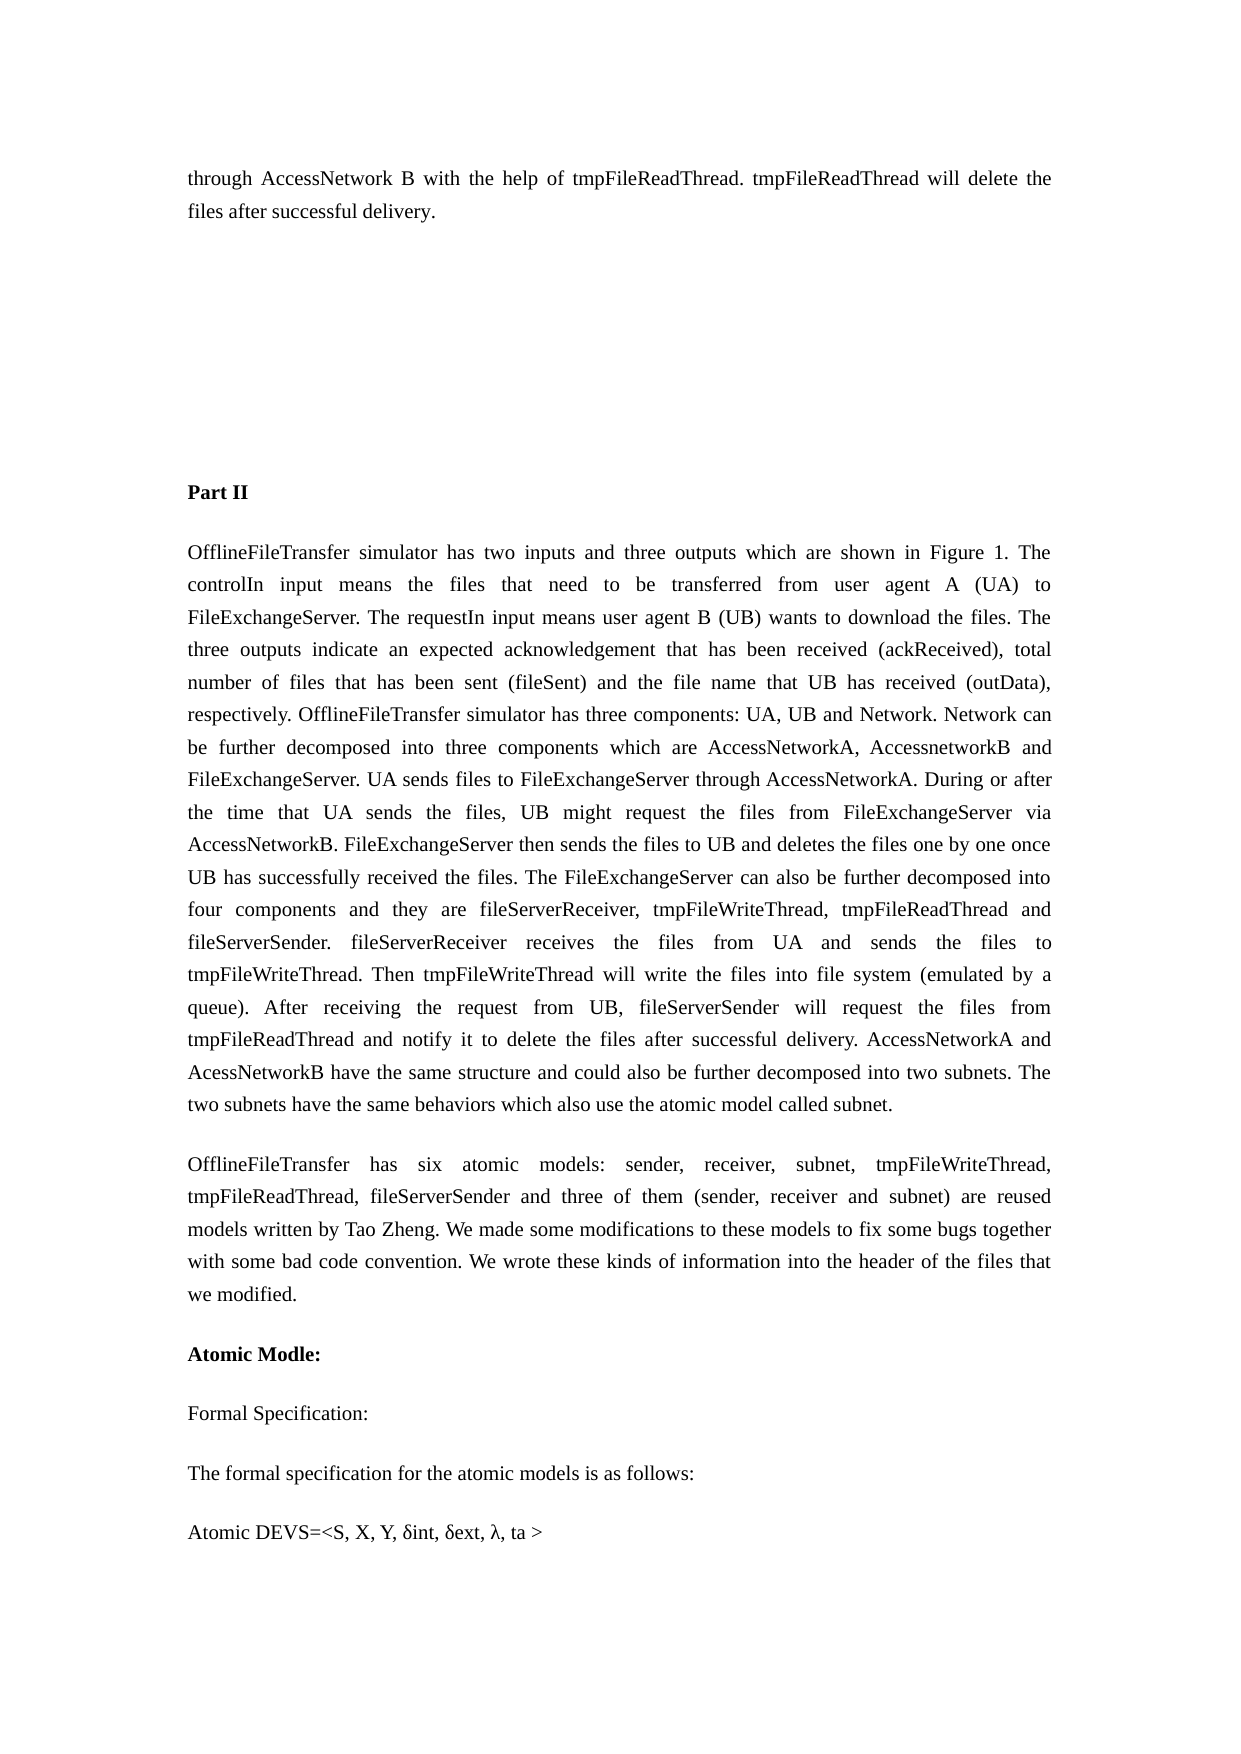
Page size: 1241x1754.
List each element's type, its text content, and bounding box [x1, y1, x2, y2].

text Atomic Modle: [187, 1337, 1053, 1370]
text OfflineFileTransfer simulator has two inputs and three outputs which are shown in Figure 1. The controlIn input means the files that need to be transferred from user agent A (UA) to FileExchangeServer. The requestIn input means user agent B (UB) wants to download the files. The three outputs indicate an expected acknowledgement that has been received (ackReceived), total number of files that has been sent (fileSent) and the file name that UB has received (outData), respectively. OfflineFileTransfer simulator has three components: UA, UB and Network. Network can be further decomposed into three components which are AccessNetworkA, AccessnetworkB and FileExchangeServer. UA sends files to FileExchangeServer through AccessNetworkA. During or after the time that UA sends the files, UB might request the files from FileExchangeServer via AccessNetworkB. FileExchangeServer then sends the files to UB and deletes the files one by one once UB has successfully received the files. The FileExchangeServer can also be further decomposed into four components and they are fileServerReceiver, tmpFileWriteThread, tmpFileReadThread and fileServerSender. fileServerReceiver receives the files from UA and sends the files to tmpFileWriteThread. Then tmpFileWriteThread will write the files into file system (emulated by a queue). After receiving the request from UB, fileServerSender will request the files from tmpFileReadThread and notify it to delete the files after successful delivery. AccessNetworkA and AcessNetworkB have the same structure and could also be further decomposed into two subnets. The two subnets have the same behaviors which also use the atomic model called subnet. [187, 536, 1053, 1121]
text Formal Specification: [187, 1397, 1053, 1429]
text The formal specification for the atomic models is as follows: [187, 1457, 1053, 1489]
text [187, 162, 1053, 227]
text Atomic DEVS=<S, X, Y, δint, δext, λ, ta > [187, 1516, 1053, 1549]
text Part II [187, 476, 1053, 509]
text OfflineFileTransfer has six atomic models: sender, receiver, subnet, tmpFileWriteThread, tmpFileReadThread, fileServerSender and three of them (sender, receiver and subnet) are reused models written by Tao Zheng. We made some modifications to these models to fix some bugs together with some bad code convention. We wrote these kinds of information into the header of the files that we modified. [187, 1148, 1053, 1310]
